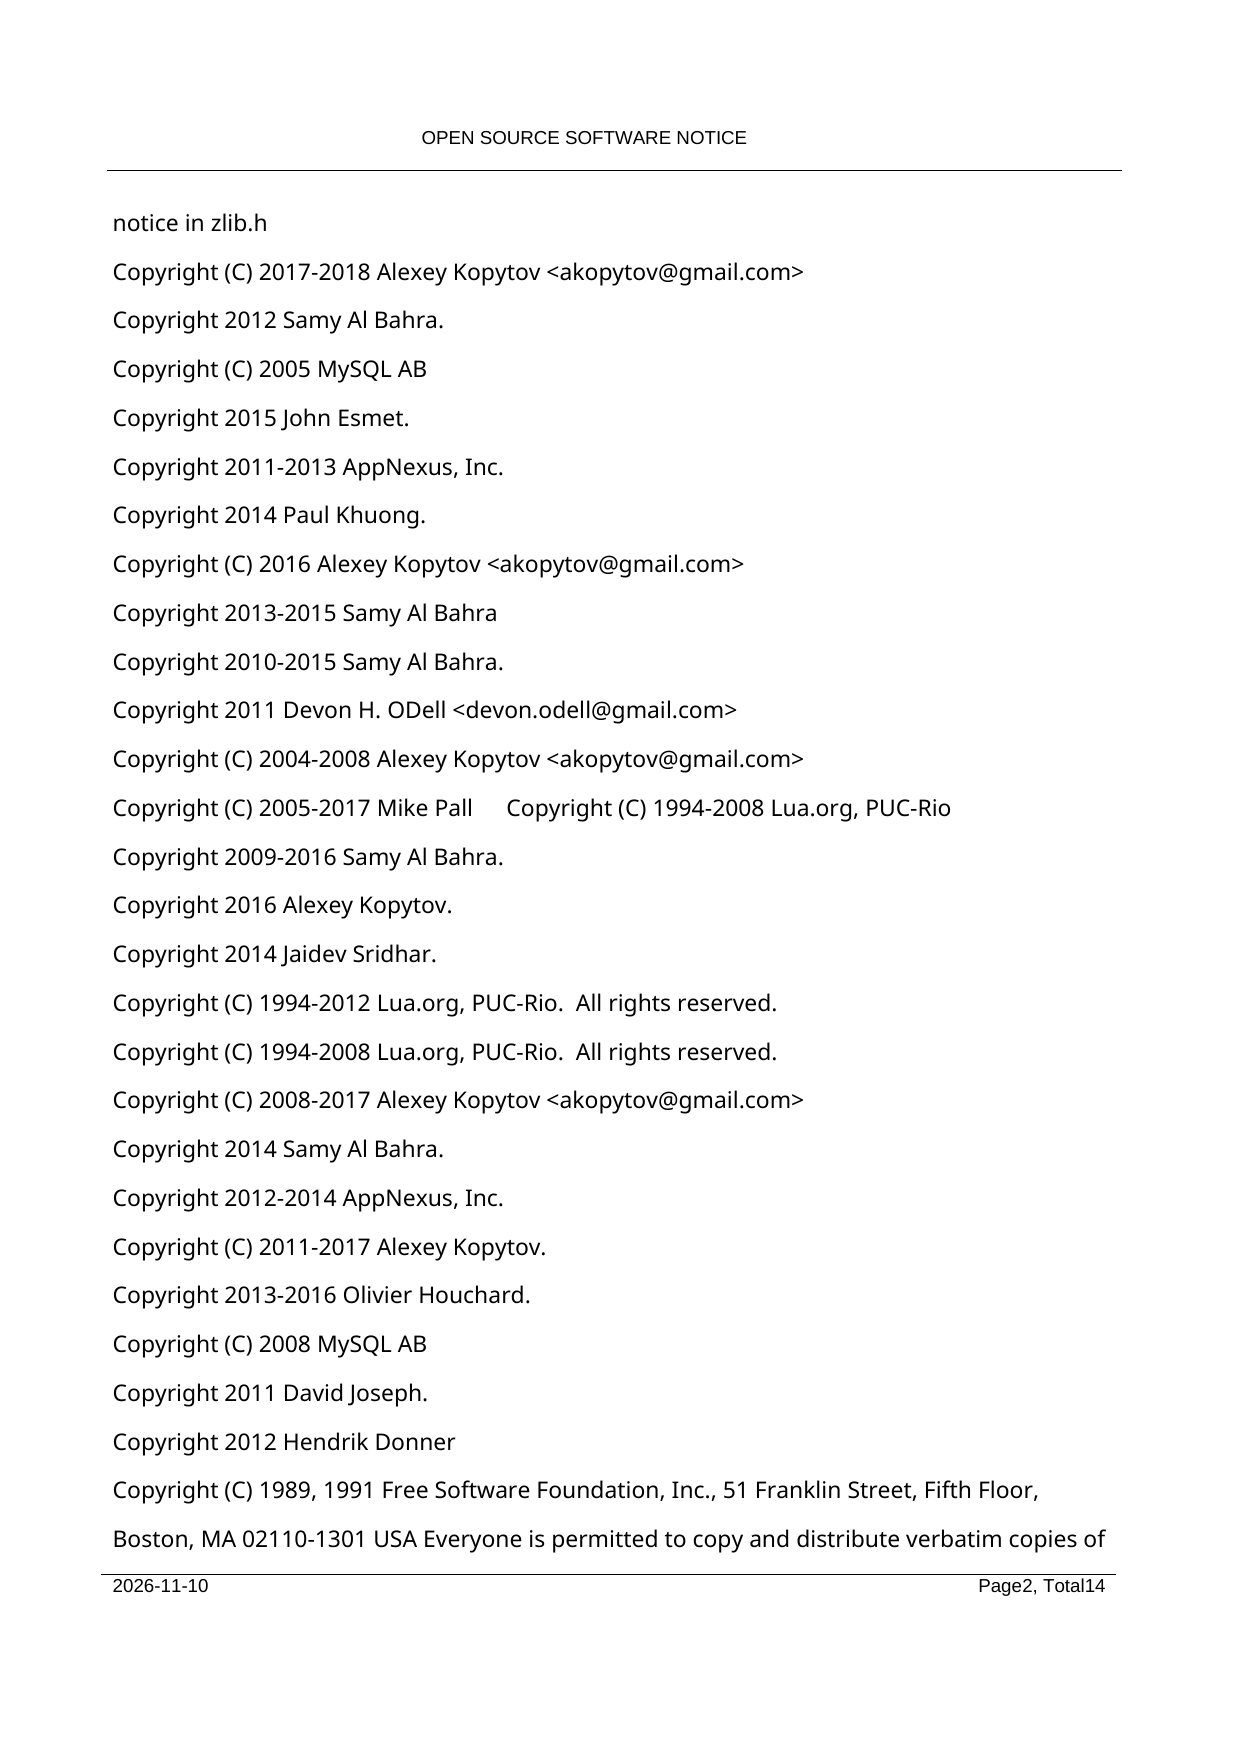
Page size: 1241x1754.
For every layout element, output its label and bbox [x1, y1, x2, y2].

text [112, 206, 1128, 1555]
